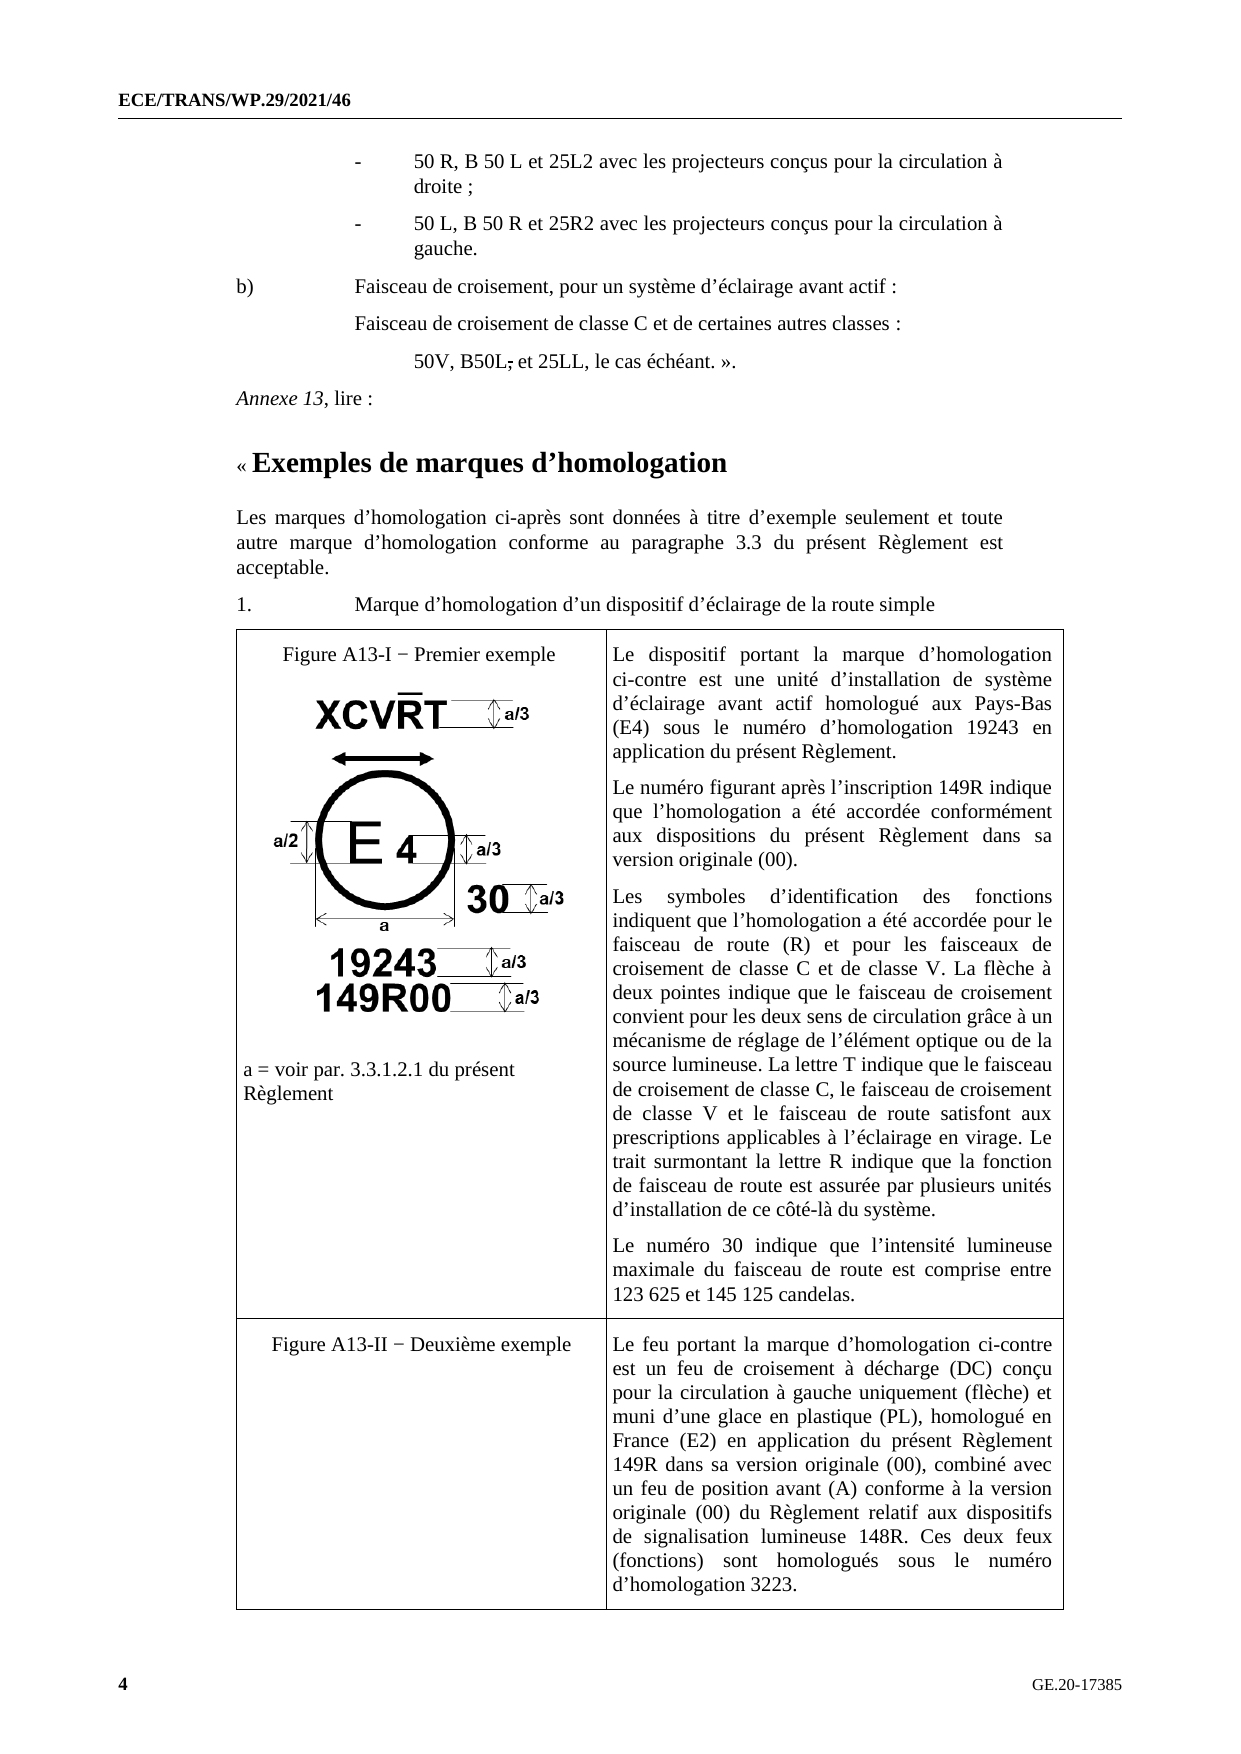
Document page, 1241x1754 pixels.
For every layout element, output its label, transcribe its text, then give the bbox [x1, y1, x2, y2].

text - 50 R, B 50 L et 25L2 avec les projecteurs conçus pour la circulation à droite ; [354, 148, 1004, 198]
text Annexe 13, lire : [236, 385, 1004, 410]
text - 50 L, B 50 R et 25R2 avec les projecteurs conçus pour la circulation à gauche. [354, 210, 1004, 260]
text « Exemples de marques d’homologation [118, 448, 1004, 479]
table_header Le dispositif portant la marque d’homologation ci-contre est une unité d’installation de système d’éclairage avant actif homologué aux Pays-Bas (E4) sous le numéro d’homologation 19243 en application du présent Règlement. Le numéro figurant après l’inscription 149R indique que l’homologation a été accordée conformément aux dispositions du présent Règlement dans sa version originale (00). Les symboles d’identification des fonctions indiquent que l’homologation a été accordée pour le faisceau de route (R) et pour les faisceaux de croisement de classe C et de classe V. La flèche à deux pointes indique que le faisceau de croisement convient pour les deux sens de circulation grâce à un mécanisme de réglage de l’élément optique ou de la source lumineuse. La lettre T indique que le faisceau de croisement de classe C, le faisceau de croisement de classe V et le faisceau de route satisfont aux prescriptions applicables à l’éclairage en virage. Le trait surmontant la lettre R indique que la fonction de faisceau de route est assurée par plusieurs unités d’installation de ce côté-là du système. Le numéro 30 indique que l’intensité lumineuse maximale du faisceau de route est comprise entre 123 625 et 145 125 candelas. [607, 630, 1063, 1318]
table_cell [607, 1319, 1063, 1609]
picture [261, 678, 582, 1045]
text Les marques d’homologation ci-après sont données à titre d’exemple seulement et toute autre marque d’homologation conforme au paragraphe 3.3 du présent Règlement est acceptable. [236, 504, 1004, 579]
text 1. Marque d’homologation d’un dispositif d’éclairage de la route simple [236, 591, 1004, 616]
text Faisceau de croisement de classe C et de certaines autres classes : [354, 310, 1004, 335]
table_header Figure A13-I − Premier exemple a = voir par. 3.3.1.2.1 du présent Règlement [237, 630, 606, 1318]
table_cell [237, 1319, 606, 1609]
text 50V, B50L, et 25LL, le cas échéant. ». [413, 348, 1004, 373]
text b) Faisceau de croisement, pour un système d’éclairage avant actif : [236, 273, 1004, 298]
